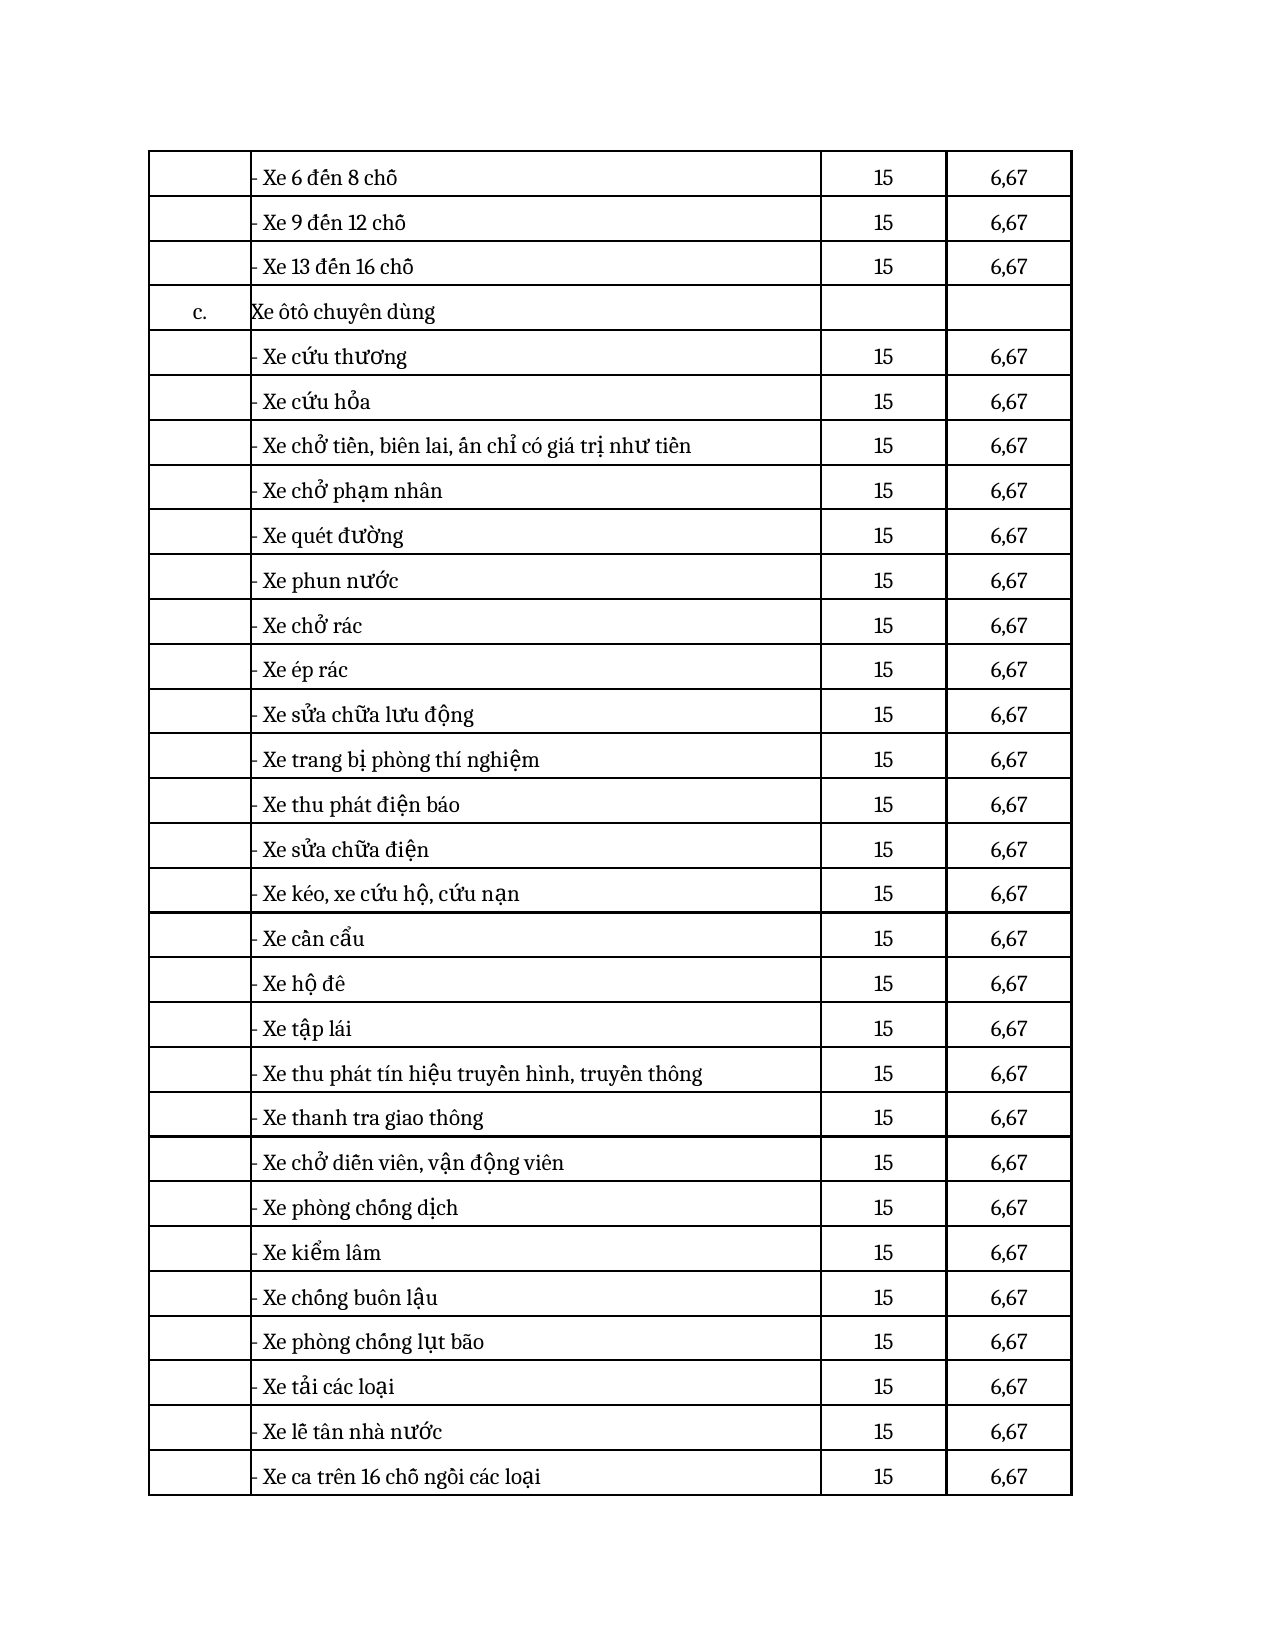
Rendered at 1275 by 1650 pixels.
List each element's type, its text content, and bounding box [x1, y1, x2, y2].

table_cell [150, 376, 250, 419]
table_cell 6,67 [948, 690, 1070, 732]
table_cell 6,67 [948, 600, 1070, 643]
table_cell 15 [822, 600, 945, 643]
table_cell 6,67 [948, 1406, 1070, 1449]
table_cell - Xe tập lái [252, 1003, 820, 1046]
table_cell [150, 1361, 250, 1404]
table_cell 15 [822, 331, 945, 374]
table_cell 15 [822, 1048, 945, 1091]
table_cell 15 [822, 421, 945, 463]
table_cell [150, 466, 250, 508]
table_cell [150, 242, 250, 284]
table_cell 6,67 [948, 645, 1070, 687]
table_cell [150, 1272, 250, 1314]
table_cell [150, 152, 250, 195]
table_cell - Xe cứu hỏa [252, 376, 820, 419]
table_cell - Xe cần cẩu [252, 914, 820, 956]
table_cell [150, 1093, 250, 1135]
table_cell - Xe kiểm lâm [252, 1227, 820, 1270]
table_cell 6,67 [948, 376, 1070, 419]
table_cell 15 [822, 869, 945, 911]
table_cell - Xe phòng chống lụt bão [252, 1317, 820, 1359]
table_cell 15 [822, 645, 945, 687]
table_cell [150, 1227, 250, 1270]
table_cell - Xe 9 đến 12 chỗ [252, 197, 820, 239]
table_cell 6,67 [948, 914, 1070, 956]
table_cell [150, 958, 250, 1001]
table_cell 6,67 [948, 1227, 1070, 1270]
table_cell 15 [822, 824, 945, 867]
table_cell 15 [822, 1317, 945, 1359]
table_cell - Xe phun nước [252, 555, 820, 598]
table_cell 15 [822, 1138, 945, 1180]
table_cell - Xe ca trên 16 chỗ ngồi các loại [252, 1451, 820, 1494]
table_cell 15 [822, 1361, 945, 1404]
table_cell 15 [822, 958, 945, 1001]
table_cell [948, 286, 1070, 329]
table_cell [150, 555, 250, 598]
table_cell 15 [822, 1003, 945, 1046]
table_cell 6,67 [948, 1317, 1070, 1359]
table_cell c. [150, 286, 250, 329]
table_cell 15 [822, 510, 945, 553]
table_cell 15 [822, 1093, 945, 1135]
table_cell [150, 600, 250, 643]
table_cell - Xe sửa chữa lưu động [252, 690, 820, 732]
table_cell 6,67 [948, 555, 1070, 598]
table_cell 15 [822, 376, 945, 419]
table_cell [150, 1406, 250, 1449]
table_cell 6,67 [948, 1451, 1070, 1494]
table_cell 15 [822, 690, 945, 732]
table_cell 15 [822, 1272, 945, 1314]
table_cell 15 [822, 242, 945, 284]
table_cell [150, 1451, 250, 1494]
table_cell [150, 824, 250, 867]
table_cell - Xe trang bị phòng thí nghiệm [252, 734, 820, 777]
table_cell 6,67 [948, 421, 1070, 463]
table_cell - Xe tải các loại [252, 1361, 820, 1404]
table_cell - Xe ép rác [252, 645, 820, 687]
table_cell - Xe chở rác [252, 600, 820, 643]
table_cell - Xe 13 đến 16 chỗ [252, 242, 820, 284]
table_cell - Xe chở tiền, biên lai, ấn chỉ có giá trị như tiền [252, 421, 820, 463]
table_cell - Xe phòng chống dịch [252, 1182, 820, 1225]
table_cell [150, 421, 250, 463]
table_cell - Xe lễ tân nhà nước [252, 1406, 820, 1449]
table_cell - Xe 6 đến 8 chỗ [252, 152, 820, 195]
table_cell 6,67 [948, 1361, 1070, 1404]
table_cell 6,67 [948, 869, 1070, 911]
table_cell 15 [822, 1451, 945, 1494]
table_cell - Xe kéo, xe cứu hộ, cứu nạn [252, 869, 820, 911]
table_cell 15 [822, 1406, 945, 1449]
table_cell - Xe thanh tra giao thông [252, 1093, 820, 1135]
table_cell - Xe thu phát tín hiệu truyền hình, truyền thông [252, 1048, 820, 1091]
table_cell [150, 1138, 250, 1180]
table_cell [150, 869, 250, 911]
table_cell 6,67 [948, 1138, 1070, 1180]
table_cell 6,67 [948, 779, 1070, 822]
table_cell 6,67 [948, 466, 1070, 508]
table_cell [150, 510, 250, 553]
table_cell [150, 645, 250, 687]
table_cell Xe ôtô chuyên dùng [252, 286, 820, 329]
table_cell 15 [822, 466, 945, 508]
table_cell - Xe hộ đê [252, 958, 820, 1001]
table_cell 6,67 [948, 824, 1070, 867]
table_cell [150, 690, 250, 732]
table_cell - Xe chở phạm nhân [252, 466, 820, 508]
table_cell [150, 734, 250, 777]
table_cell 6,67 [948, 152, 1070, 195]
table_cell 6,67 [948, 958, 1070, 1001]
table_cell 6,67 [948, 331, 1070, 374]
table_cell - Xe sửa chữa điện [252, 824, 820, 867]
table_cell 6,67 [948, 242, 1070, 284]
table_cell [150, 1003, 250, 1046]
table_cell [150, 1317, 250, 1359]
table_cell 6,67 [948, 734, 1070, 777]
table_cell [150, 779, 250, 822]
table_cell 15 [822, 1227, 945, 1270]
table_cell [150, 1048, 250, 1091]
table_cell 15 [822, 197, 945, 239]
table_cell - Xe cứu thương [252, 331, 820, 374]
table_cell - Xe chống buôn lậu [252, 1272, 820, 1314]
table_cell 6,67 [948, 1003, 1070, 1046]
table_cell - Xe thu phát điện báo [252, 779, 820, 822]
table_cell 6,67 [948, 1182, 1070, 1225]
table_cell 6,67 [948, 510, 1070, 553]
table_cell 15 [822, 914, 945, 956]
table_cell 6,67 [948, 1093, 1070, 1135]
table_cell - Xe quét đường [252, 510, 820, 553]
table_cell [822, 286, 945, 329]
table_cell 15 [822, 555, 945, 598]
table_cell - Xe chở diễn viên, vận động viên [252, 1138, 820, 1180]
table_cell [150, 331, 250, 374]
table_cell 6,67 [948, 197, 1070, 239]
table_cell 6,67 [948, 1048, 1070, 1091]
table_cell [150, 914, 250, 956]
table_cell 15 [822, 152, 945, 195]
table_cell 15 [822, 734, 945, 777]
table_cell 15 [822, 779, 945, 822]
table_cell [150, 1182, 250, 1225]
table_cell 6,67 [948, 1272, 1070, 1314]
table_cell 15 [822, 1182, 945, 1225]
table_cell [150, 197, 250, 239]
